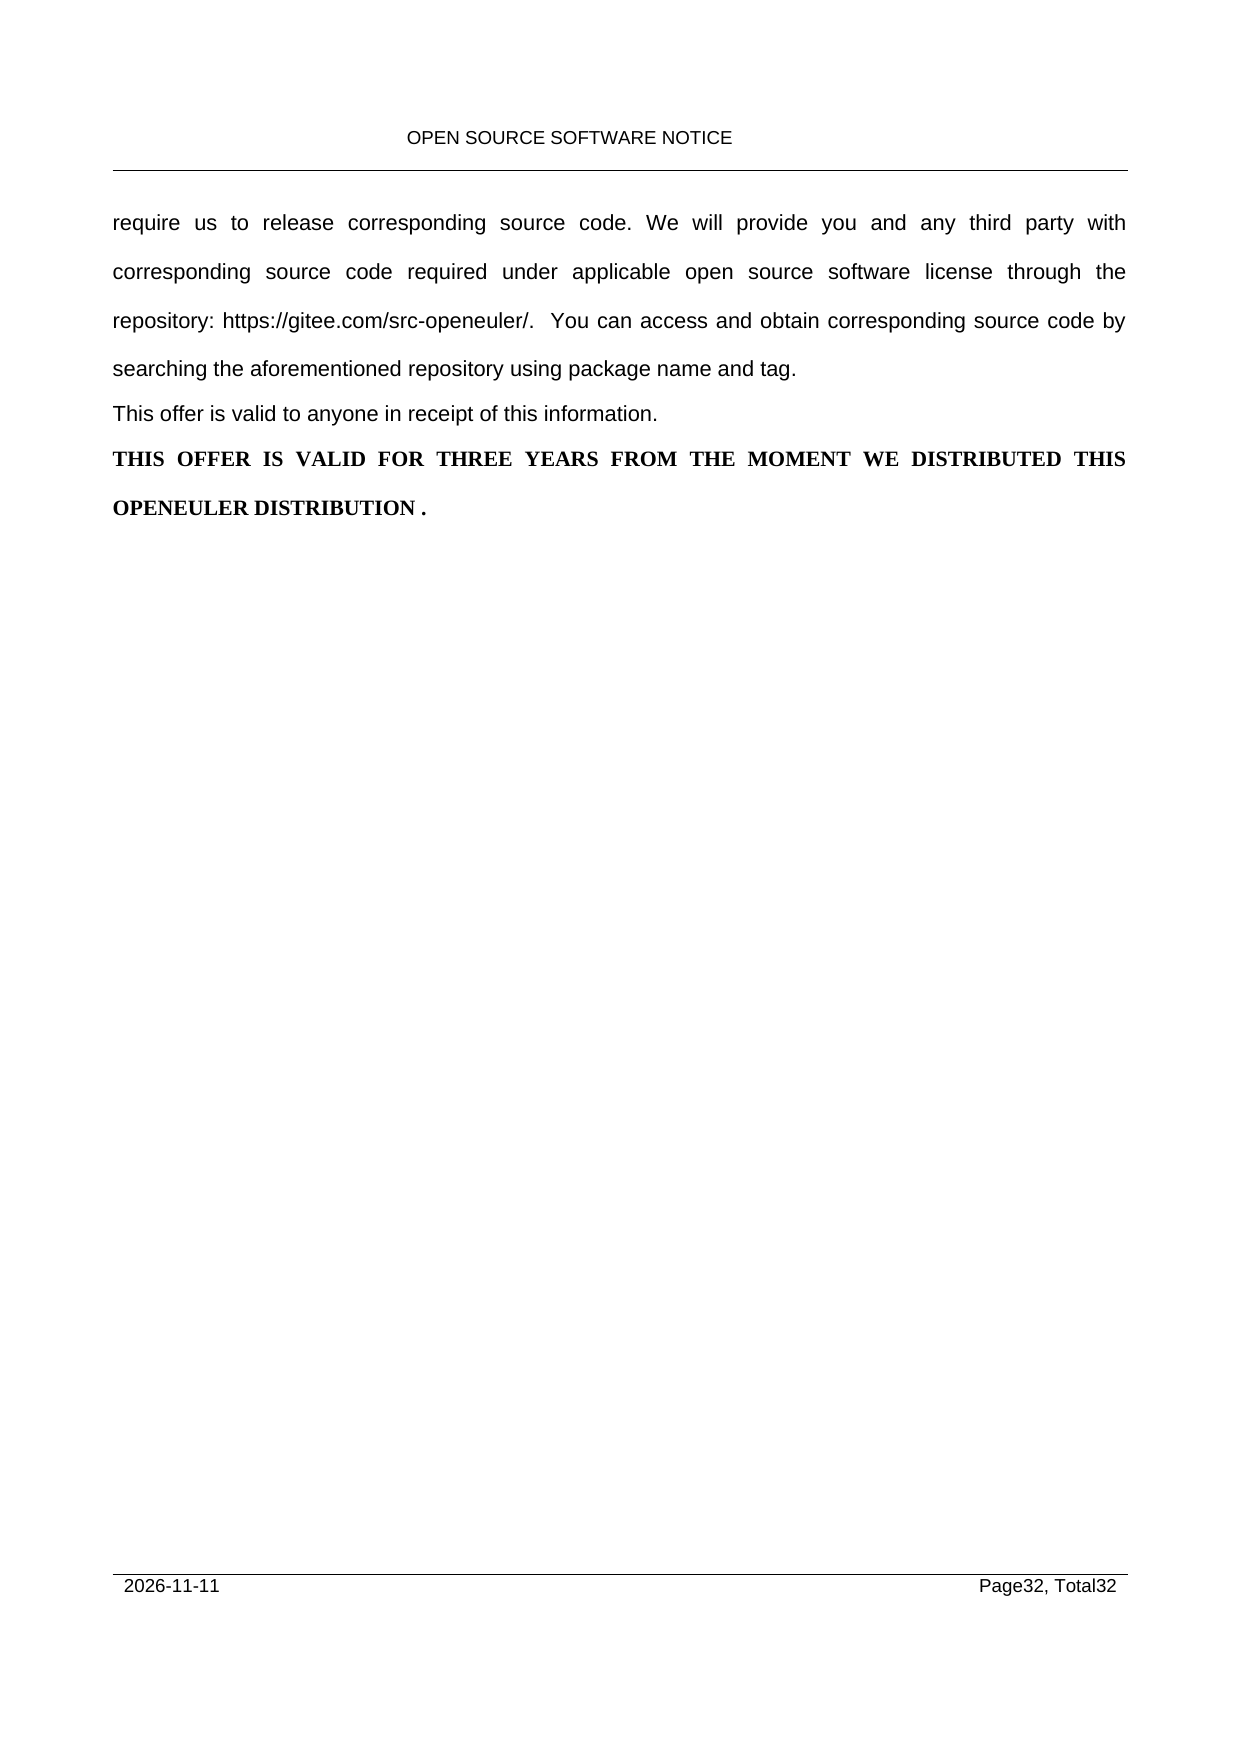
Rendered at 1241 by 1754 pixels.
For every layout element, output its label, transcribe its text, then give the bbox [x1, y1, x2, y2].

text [112, 206, 1128, 385]
text THIS OFFER IS VALID FOR THREE YEARS FROM THE MOMENT WE DISTRIBUTED THIS OPENEULER DISTRIBUTION . [112, 443, 1128, 524]
text This offer is valid to anyone in receipt of this information. [112, 398, 1128, 430]
